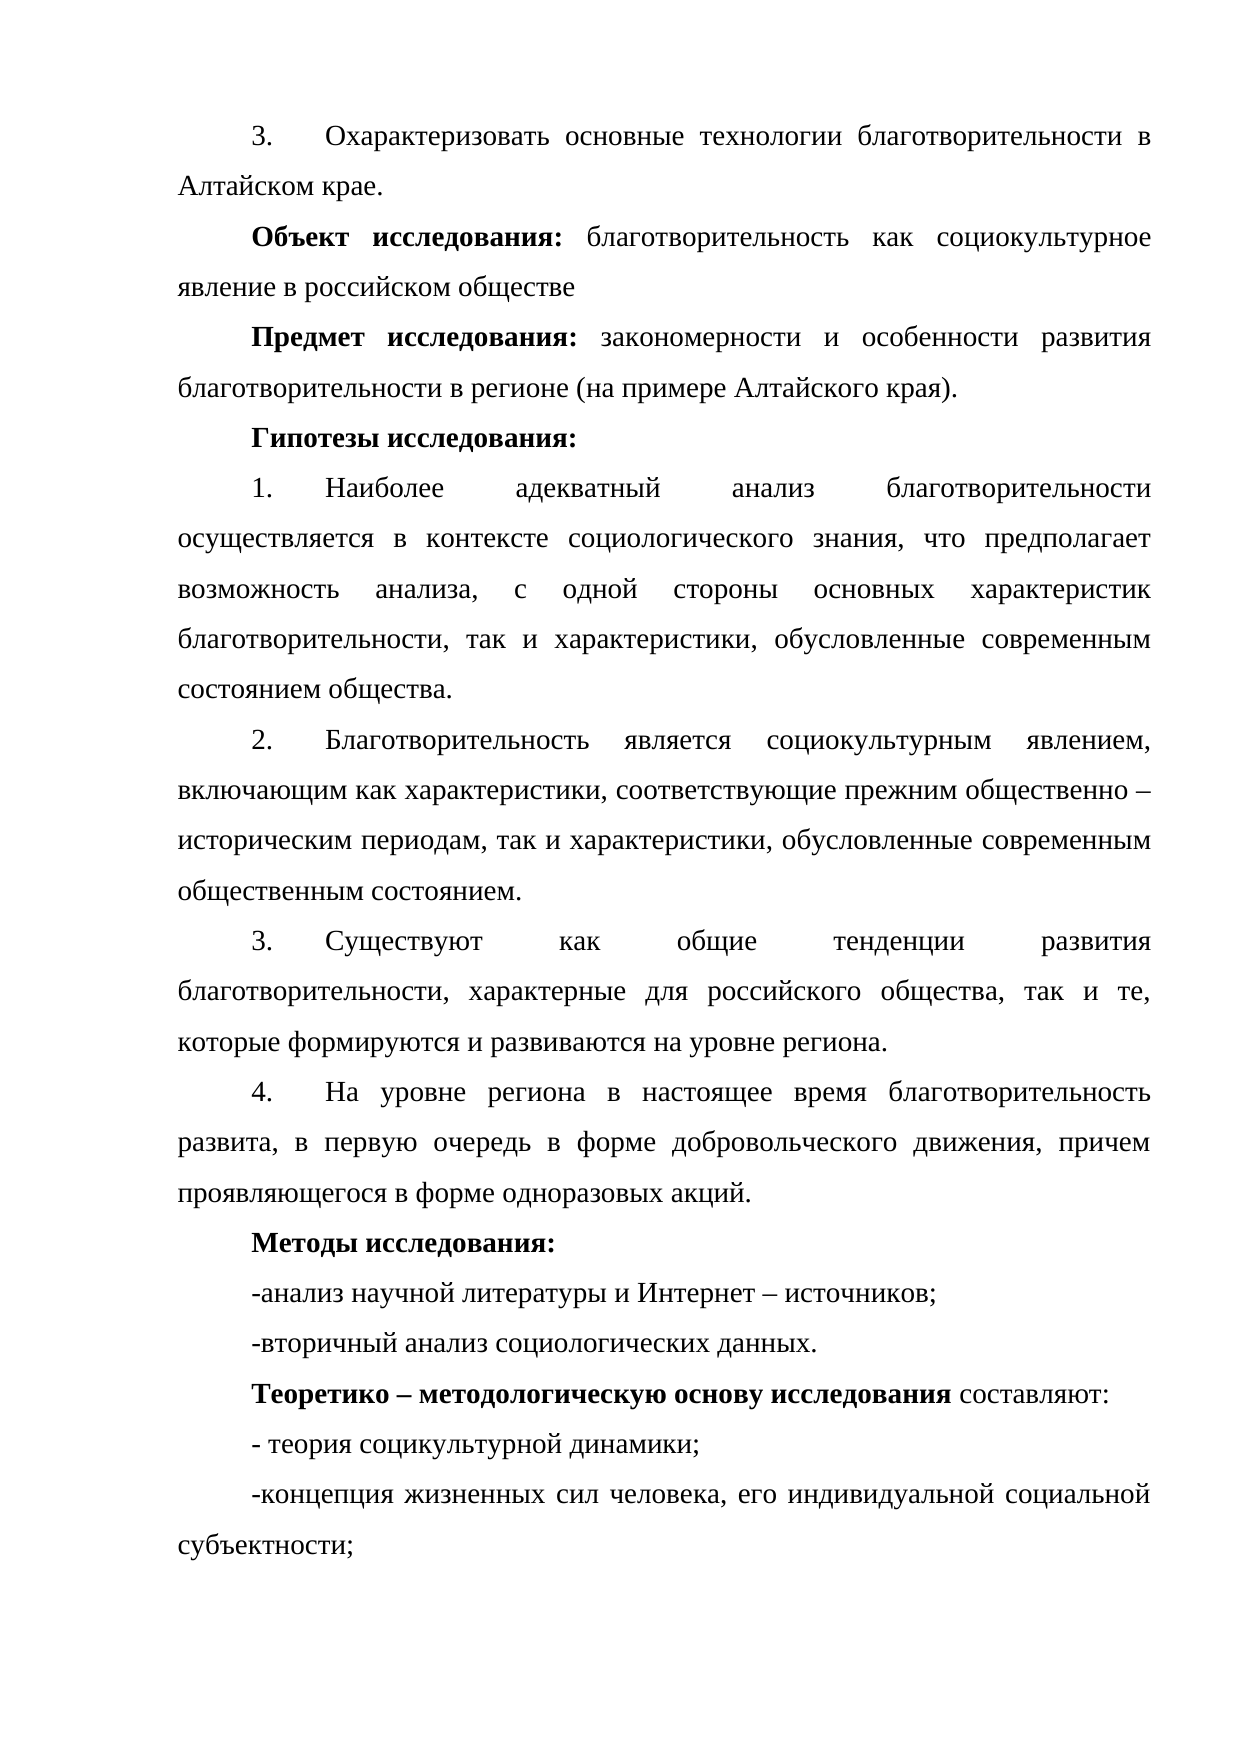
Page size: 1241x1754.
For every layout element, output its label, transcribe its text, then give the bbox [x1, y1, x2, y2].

list Гипотезы исследования: [177, 420, 1152, 453]
list Охарактеризовать основные технологии благотворительности в Алтайском крае. [177, 118, 1152, 202]
list -анализ научной литературы и Интернет – источников; [177, 1275, 1152, 1309]
list -вторичный анализ социологических данных. [177, 1326, 1152, 1359]
list Предмет исследования: закономерности и особенности развития благотворительности в регионе (на примере Алтайского края). [177, 319, 1152, 403]
list На уровне региона в настоящее время благотворительность развита, в первую очередь в форме добровольческого движения, причем проявляющегося в форме одноразовых акций. [177, 1074, 1152, 1208]
list - теория социкультурной динамики; [177, 1426, 1152, 1460]
list Благотворительность является социокультурным явлением, включающим как характеристики, соответствующие прежним общественно – историческим периодам, так и характеристики, обусловленные современным общественным состоянием. [177, 722, 1152, 906]
list Существуют как общие тенденции развития благотворительности, характерные для российского общества, так и те, которые формируются и развиваются на уровне региона. [177, 923, 1152, 1057]
list Теоретико – методологическую основу исследования составляют: [177, 1376, 1152, 1409]
list Наиболее адекватный анализ благотворительности осуществляется в контексте социологического знания, что предполагает возможность анализа, с одной стороны основных характеристик благотворительности, так и характеристики, обусловленные современным состоянием общества. [177, 470, 1152, 705]
list Объект исследования: благотворительность как социокультурное явление в российском обществе [177, 219, 1152, 303]
list Методы исследования: [177, 1225, 1152, 1258]
text -концепция жизненных сил человека, его индивидуальной социальной субъектности; [177, 1477, 1152, 1560]
